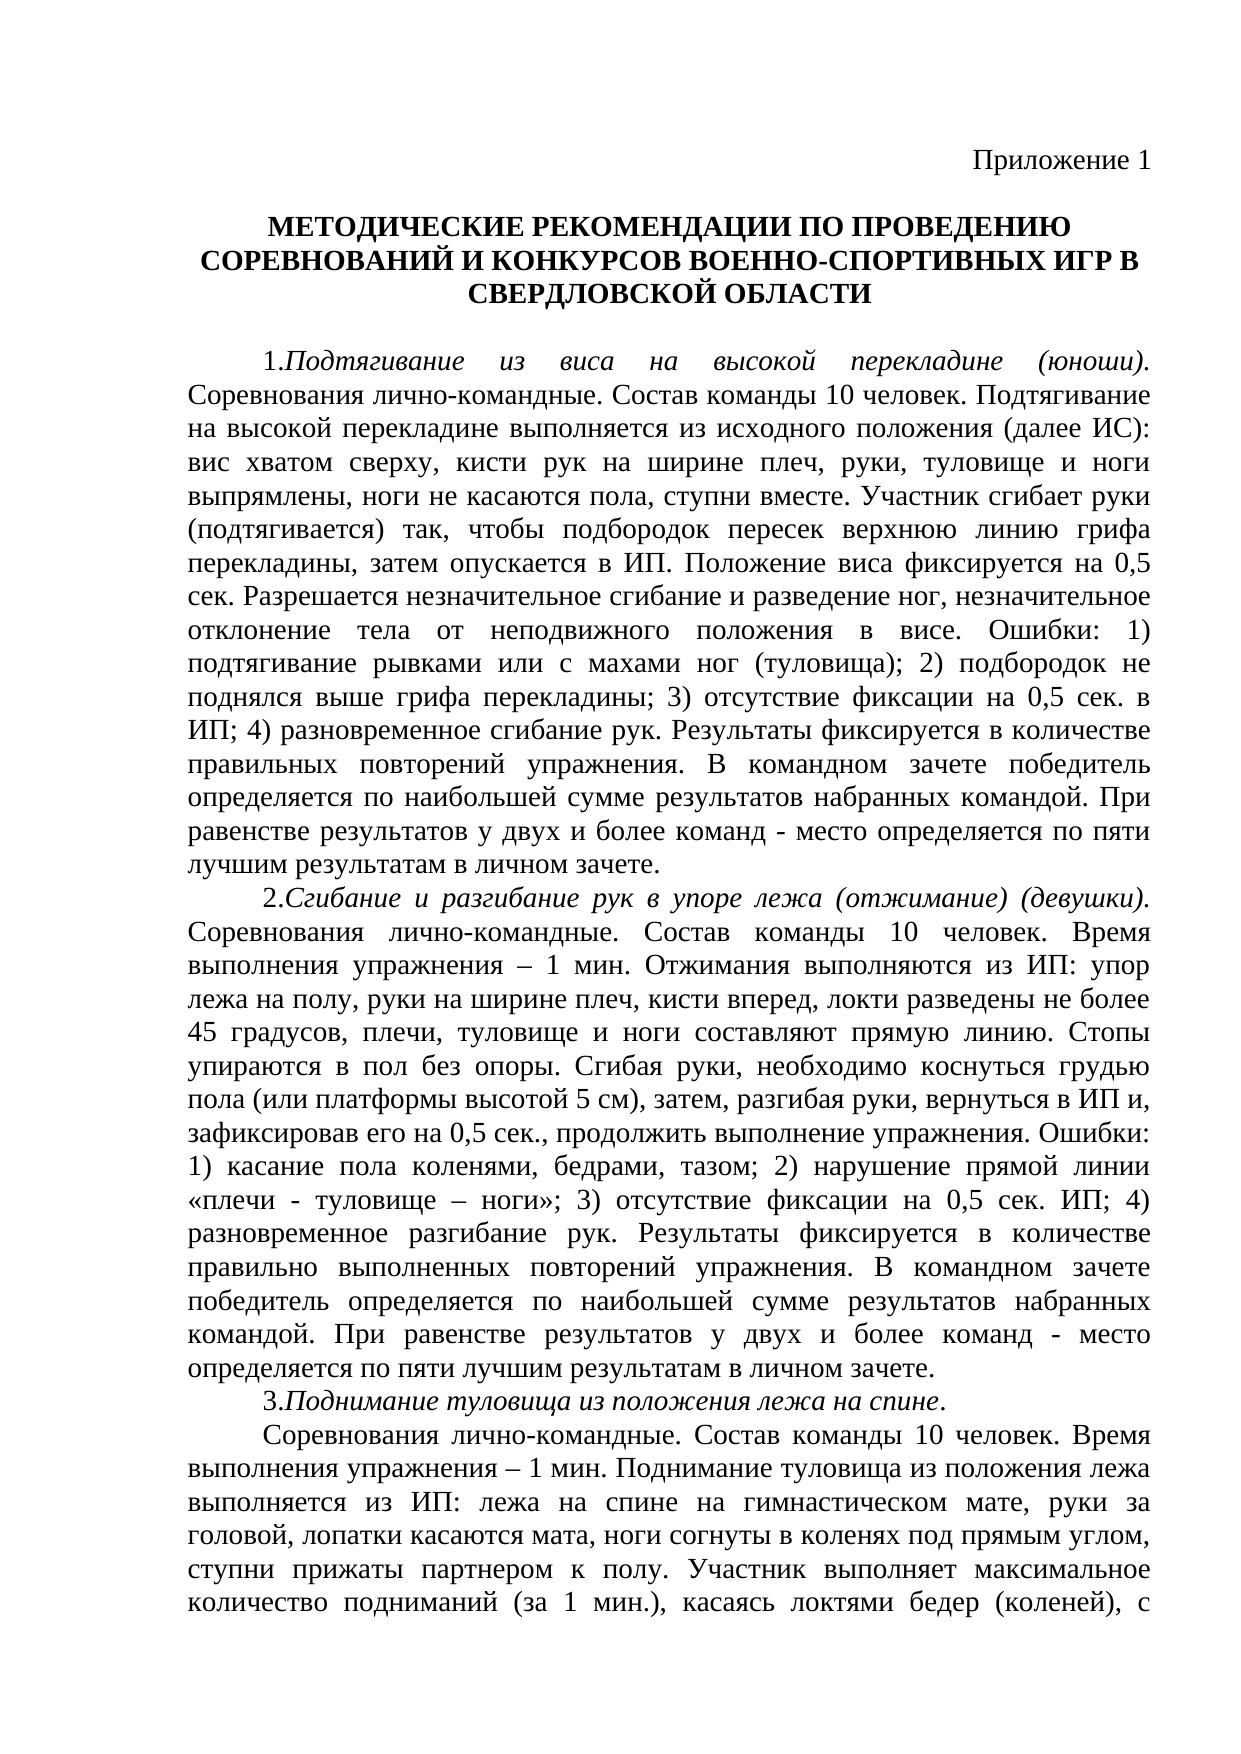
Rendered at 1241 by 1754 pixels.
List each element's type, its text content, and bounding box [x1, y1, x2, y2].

text Приложение 1 [187, 118, 1152, 176]
text 2.Сгибание и разгибание рук в упоре лежа (отжимание) (девушки). Соревнования лично-командные. Состав команды 10 человек. Время выполнения упражнения – 1 мин. Отжимания выполняются из ИП: упор лежа на полу, руки на ширине плеч, кисти вперед, локти разведены не более 45 градусов, плечи, туловище и ноги составляют прямую линию. Стопы упираются в пол без опоры. Сгибая руки, необходимо коснуться грудью пола (или платформы высотой 5 см), затем, разгибая руки, вернуться в ИП и, зафиксировав его на 0,5 сек., продолжить выполнение упражнения. Ошибки: 1) касание пола коленями, бедрами, тазом; 2) нарушение прямой линии «плечи - туловище – ноги»; 3) отсутствие фиксации на 0,5 сек. ИП; 4) разновременное разгибание рук. Результаты фиксируется в количестве правильно выполненных повторений упражнения. В командном зачете победитель определяется по наибольшей сумме результатов набранных командой. При равенстве результатов у двух и более команд - место определяется по пяти лучшим результатам в личном зачете. [187, 880, 1152, 1383]
text 1.Подтягивание из виса на высокой перекладине (юноши). Соревнования лично-командные. Состав команды 10 человек. Подтягивание на высокой перекладине выполняется из исходного положения (далее ИС): вис хватом сверху, кисти рук на ширине плеч, руки, туловище и ноги выпрямлены, ноги не касаются пола, ступни вместе. Участник сгибает руки (подтягивается) так, чтобы подбородок пересек верхнюю линию грифа перекладины, затем опускается в ИП. Положение виса фиксируется на 0,5 сек. Разрешается незначительное сгибание и разведение ног, незначительное отклонение тела от неподвижного положения в висе. Ошибки: 1) подтягивание рывками или с махами ног (туловища); 2) подбородок не поднялся выше грифа перекладины; 3) отсутствие фиксации на 0,5 сек. в ИП; 4) разновременное сгибание рук. Результаты фиксируется в количестве правильных повторений упражнения. В командном зачете победитель определяется по наибольшей сумме результатов набранных командой. При равенстве результатов у двух и более команд - место определяется по пяти лучшим результатам в личном зачете. [187, 343, 1152, 880]
text МЕТОДИЧЕСКИЕ РЕКОМЕНДАЦИИ ПО ПРОВЕДЕНИЮ СОРЕВНОВАНИЙ И КОНКУРСОВ ВОЕННО-СПОРТИВНЫХ ИГР В СВЕРДЛОВСКОЙ ОБЛАСТИ [187, 209, 1152, 310]
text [187, 1417, 1152, 1618]
text 3.Поднимание туловища из положения лежа на спине. [187, 1383, 1152, 1417]
